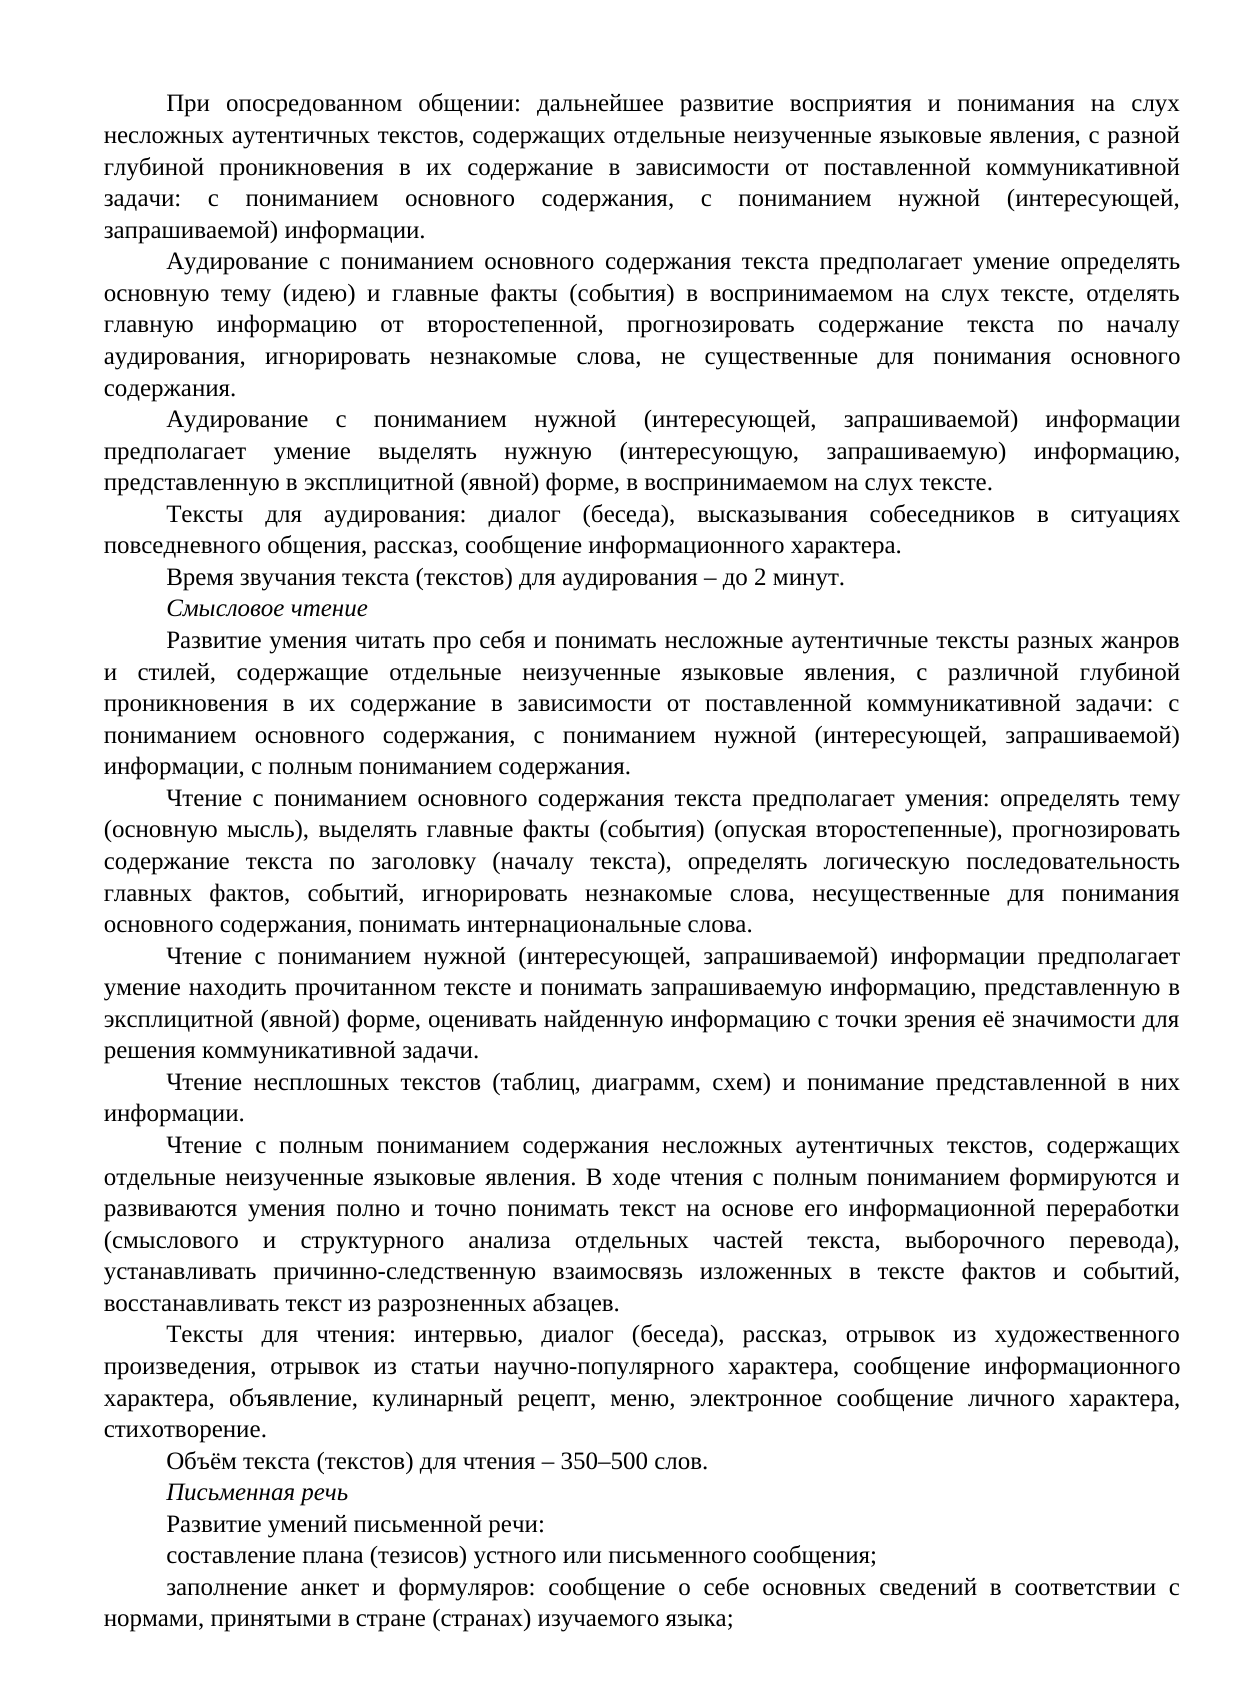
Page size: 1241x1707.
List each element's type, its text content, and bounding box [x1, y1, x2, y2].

text Объём текста (текстов) для чтения – 350–500 слов. [103, 1446, 1181, 1474]
text Чтение с пониманием основного содержания текста предполагает умения: определять тему (основную мысль), выделять главные факты (события) (опуская второстепенные), прогнозировать содержание текста по заголовку (началу текста), определять логическую последовательность главных фактов, событий, игнорировать незнакомые слова, несущественные для понимания основного содержания, понимать интернациональные слова. [103, 783, 1181, 938]
text Чтение с пониманием нужной (интересующей, запрашиваемой) информации предполагает умение находить прочитанном тексте и понимать запрашиваемую информацию, представленную в эксплицитной (явной) форме, оценивать найденную информацию с точки зрения её значимости для решения коммуникативной задачи. [103, 941, 1181, 1064]
text Смысловое чтение [103, 593, 1181, 622]
text Чтение несплошных текстов (таблиц, диаграмм, схем) и понимание представленной в них информации. [103, 1067, 1181, 1127]
text При опосредованном общении: дальнейшее развитие восприятия и понимания на слух несложных аутентичных текстов, содержащих отдельные неизученные языковые явления, с разной глубиной проникновения в их содержание в зависимости от поставленной коммуникативной задачи: с пониманием основного содержания, с пониманием нужной (интересующей, запрашиваемой) информации. [103, 88, 1181, 243]
text Аудирование с пониманием основного содержания текста предполагает умение определять основную тему (идею) и главные факты (события) в воспринимаемом на слух тексте, отделять главную информацию от второстепенной, прогнозировать содержание текста по началу аудирования, игнорировать незнакомые слова, не существенные для понимания основного содержания. [103, 246, 1181, 401]
text Аудирование с пониманием нужной (интересующей, запрашиваемой) информации предполагает умение выделять нужную (интересующую, запрашиваемую) информацию, представленную в эксплицитной (явной) форме, в воспринимаемом на слух тексте. [103, 404, 1181, 496]
text Чтение с полным пониманием содержания несложных аутентичных текстов, содержащих отдельные неизученные языковые явления. В ходе чтения с полным пониманием формируются и развиваются умения полно и точно понимать текст на основе его информационной переработки (смыслового и структурного анализа отдельных частей текста, выборочного перевода), устанавливать причинно-следственную взаимосвязь изложенных в тексте фактов и событий, восстанавливать текст из разрозненных абзацев. [103, 1130, 1181, 1317]
text Тексты для аудирования: диалог (беседа), высказывания собеседников в ситуациях повседневного общения, рассказ, сообщение информационного характера. [103, 499, 1181, 559]
text Тексты для чтения: интервью, диалог (беседа), рассказ, отрывок из художественного произведения, отрывок из статьи научно-популярного характера, сообщение информационного характера, объявление, кулинарный рецепт, меню, электронное сообщение личного характера, стихотворение. [103, 1319, 1181, 1443]
text Время звучания текста (текстов) для аудирования – до 2 минут. [103, 562, 1181, 591]
text заполнение анкет и формуляров: сообщение о себе основных сведений в соответствии с нормами, принятыми в стране (странах) изучаемого языка; [103, 1572, 1181, 1632]
text Развитие умений письменной речи: [103, 1509, 1181, 1538]
text Письменная речь [103, 1477, 1181, 1506]
text составление плана (тезисов) устного или письменного сообщения; [103, 1540, 1181, 1569]
text Развитие умения читать про себя и понимать несложные аутентичные тексты разных жанров и стилей, содержащие отдельные неизученные языковые явления, с различной глубиной проникновения в их содержание в зависимости от поставленной коммуникативной задачи: с пониманием основного содержания, с пониманием нужной (интересующей, запрашиваемой) информации, с полным пониманием содержания. [103, 625, 1181, 780]
